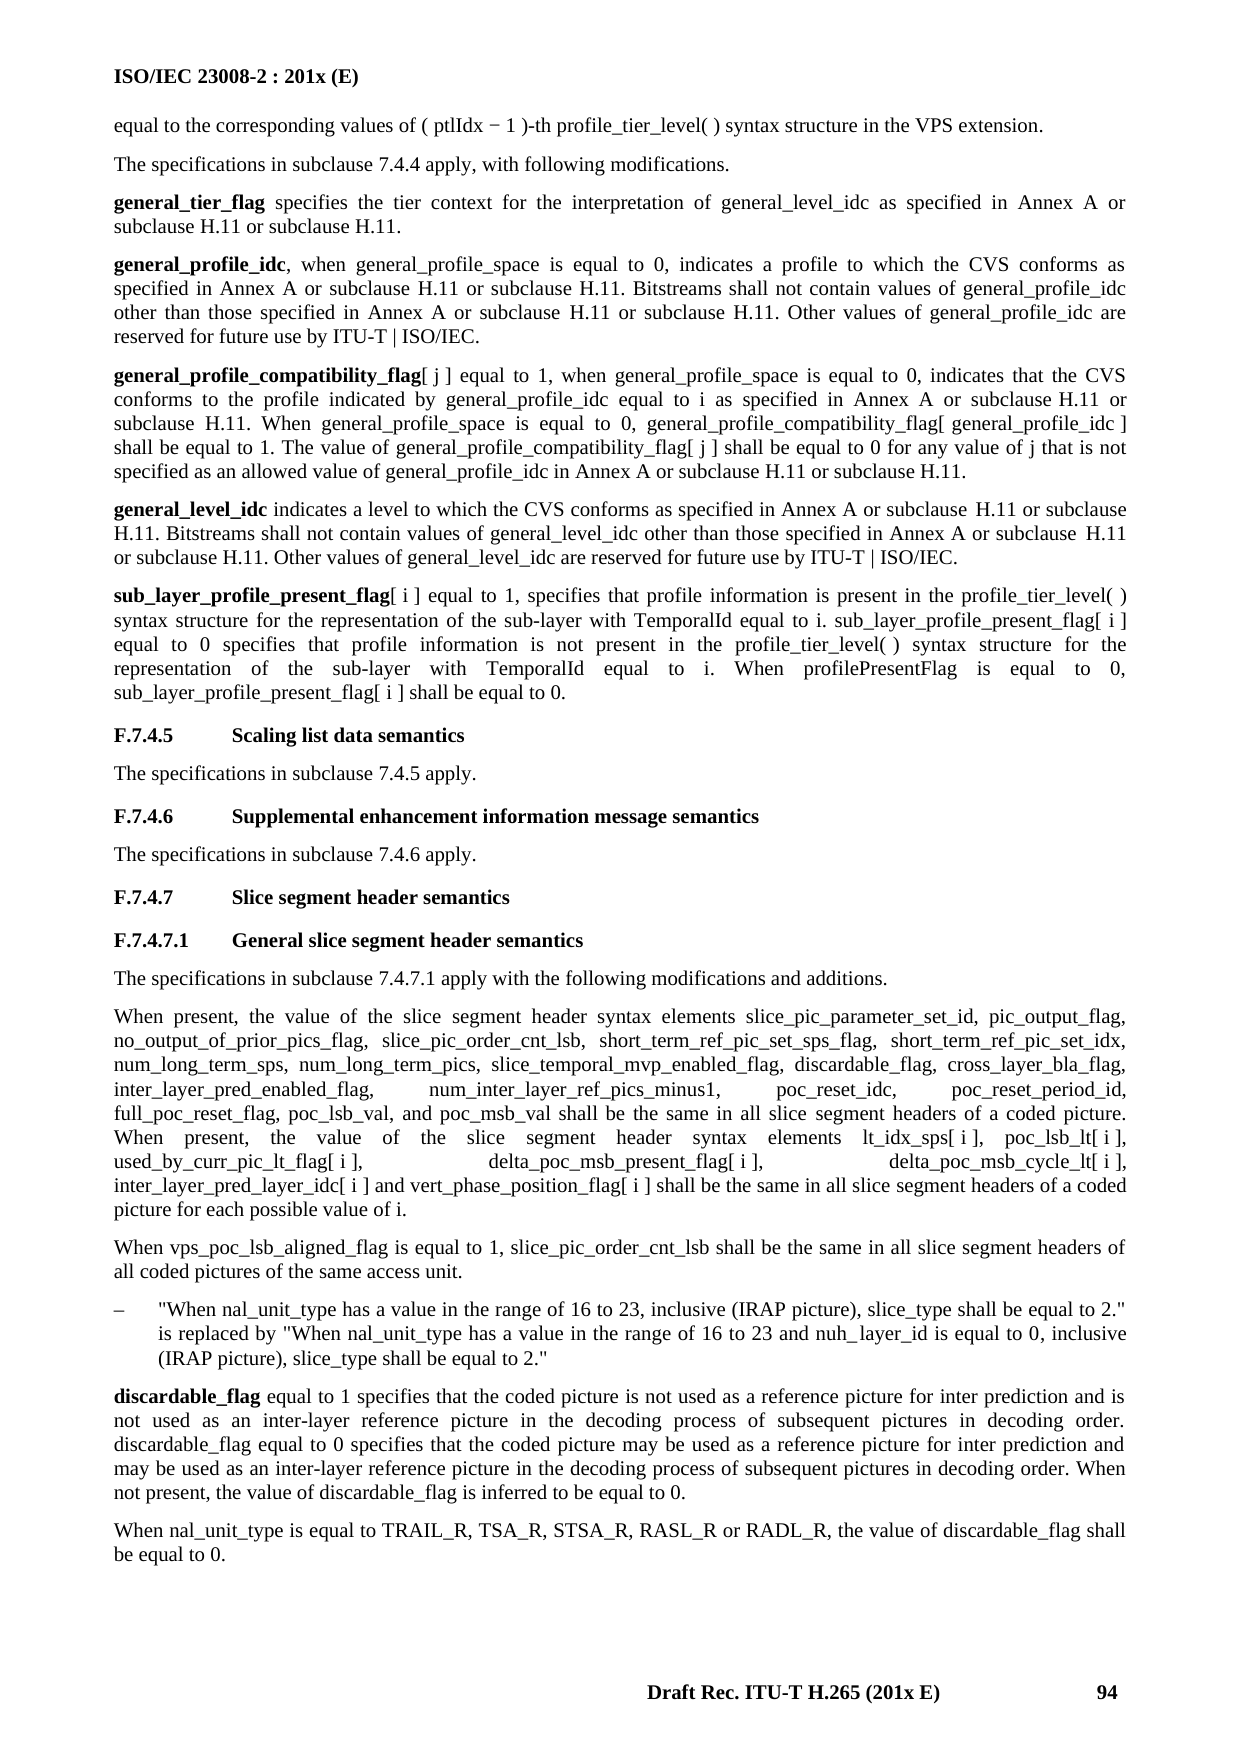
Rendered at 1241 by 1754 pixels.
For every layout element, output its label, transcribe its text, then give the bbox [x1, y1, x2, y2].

text – "When nal_unit_type has a value in the range of 16 to 23, inclusive (IRAP picture), slice_type shall be equal to 2." is replaced by "When nal_unit_type has a value in the range of 16 to 23 and nuh_layer_id is equal to 0, inclusive (IRAP picture), slice_type shall be equal to 2." [113, 1297, 1127, 1369]
list Scaling list data semantics [113, 723, 1127, 747]
text sub_layer_profile_present_flag[ i ] equal to 1, specifies that profile information is present in the profile_tier_level( ) syntax structure for the representation of the sub-layer with TemporalId equal to i. sub_layer_profile_present_flag[ i ] equal to 0 specifies that profile information is not present in the profile_tier_level( ) syntax structure for the representation of the sub-layer with TemporalId equal to i. When profilePresentFlag is equal to 0, sub_layer_profile_present_flag[ i ] shall be equal to 0. [113, 583, 1127, 704]
text general_profile_idc, when general_profile_space is equal to 0, indicates a profile to which the CVS conforms as specified in Annex A or subclause G.11 or subclause H.11. Bitstreams shall not contain values of general_profile_idc other than those specified in Annex A or subclause G.11 or subclause H.11. Other values of general_profile_idc are reserved for future use by ITU-T | ISO/IEC. [113, 252, 1127, 348]
text The specifications in subclause 7.4.5 apply. [113, 761, 1127, 785]
list Supplemental enhancement information message semantics [113, 804, 1127, 828]
text The specifications in subclause 7.4.6 apply. [113, 842, 1127, 866]
text general_tier_flag specifies the tier context for the interpretation of general_level_idc as specified in Annex A or subclause G.11 or subclause H.11. [113, 190, 1127, 238]
text discardable_flag equal to 1 specifies that the coded picture is not used as a reference picture for inter prediction and is not used as an inter-layer reference picture in the decoding process of subsequent pictures in decoding order. discardable_flag equal to 0 specifies that the coded picture may be used as a reference picture for inter prediction and may be used as an inter-layer reference picture in the decoding process of subsequent pictures in decoding order. When not present, the value of discardable_flag is inferred to be equal to 0. [113, 1384, 1127, 1504]
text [113, 113, 1127, 137]
text The specifications in subclause 7.4.7.1 apply with the following modifications and additions. [113, 966, 1127, 990]
list General slice segment header semantics [113, 928, 1127, 952]
text When present, the value of the slice segment header syntax elements slice_pic_parameter_set_id, pic_output_flag, no_output_of_prior_pics_flag, slice_pic_order_cnt_lsb, short_term_ref_pic_set_sps_flag, short_term_ref_pic_set_idx, num_long_term_sps, num_long_term_pics, slice_temporal_mvp_enabled_flag, discardable_flag, cross_layer_bla_flag, inter_layer_pred_enabled_flag, num_inter_layer_ref_pics_minus1, poc_reset_idc, poc_reset_period_id, full_poc_reset_flag, poc_lsb_val, and poc_msb_val shall be the same in all slice segment headers of a coded picture. When present, the value of the slice segment header syntax elements lt_idx_sps[ i ], poc_lsb_lt[ i ], used_by_curr_pic_lt_flag[ i ], delta_poc_msb_present_flag[ i ], delta_poc_msb_cycle_lt[ i ], inter_layer_pred_layer_idc[ i ] and vert_phase_position_flag[ i ] shall be the same in all slice segment headers of a coded picture for each possible value of i. [113, 1004, 1127, 1221]
text When vps_poc_lsb_aligned_flag is equal to 1, slice_pic_order_cnt_lsb shall be the same in all slice segment headers of all coded pictures of the same access unit. [113, 1235, 1127, 1283]
text general_level_idc indicates a level to which the CVS conforms as specified in Annex A or subclause G.11 or subclause H.11. Bitstreams shall not contain values of general_level_idc other than those specified in Annex A or subclause G.11 or subclause H.11. Other values of general_level_idc are reserved for future use by ITU-T | ISO/IEC. [113, 497, 1127, 569]
list Slice segment header semantics [113, 885, 1127, 909]
text general_profile_compatibility_flag[ j ] equal to 1, when general_profile_space is equal to 0, indicates that the CVS conforms to the profile indicated by general_profile_idc equal to i as specified in Annex A or subclause G.11 or subclause H.11. When general_profile_space is equal to 0, general_profile_compatibility_flag[ general_profile_idc ] shall be equal to 1. The value of general_profile_compatibility_flag[ j ] shall be equal to 0 for any value of j that is not specified as an allowed value of general_profile_idc in Annex A or subclause G.11 or subclause H.11. [113, 363, 1127, 483]
text When nal_unit_type is equal to TRAIL_R, TSA_R, STSA_R, RASL_R or RADL_R, the value of discardable_flag shall be equal to 0. [113, 1518, 1127, 1566]
text The specifications in subclause 7.4.4 apply, with following modifications. [113, 152, 1127, 176]
